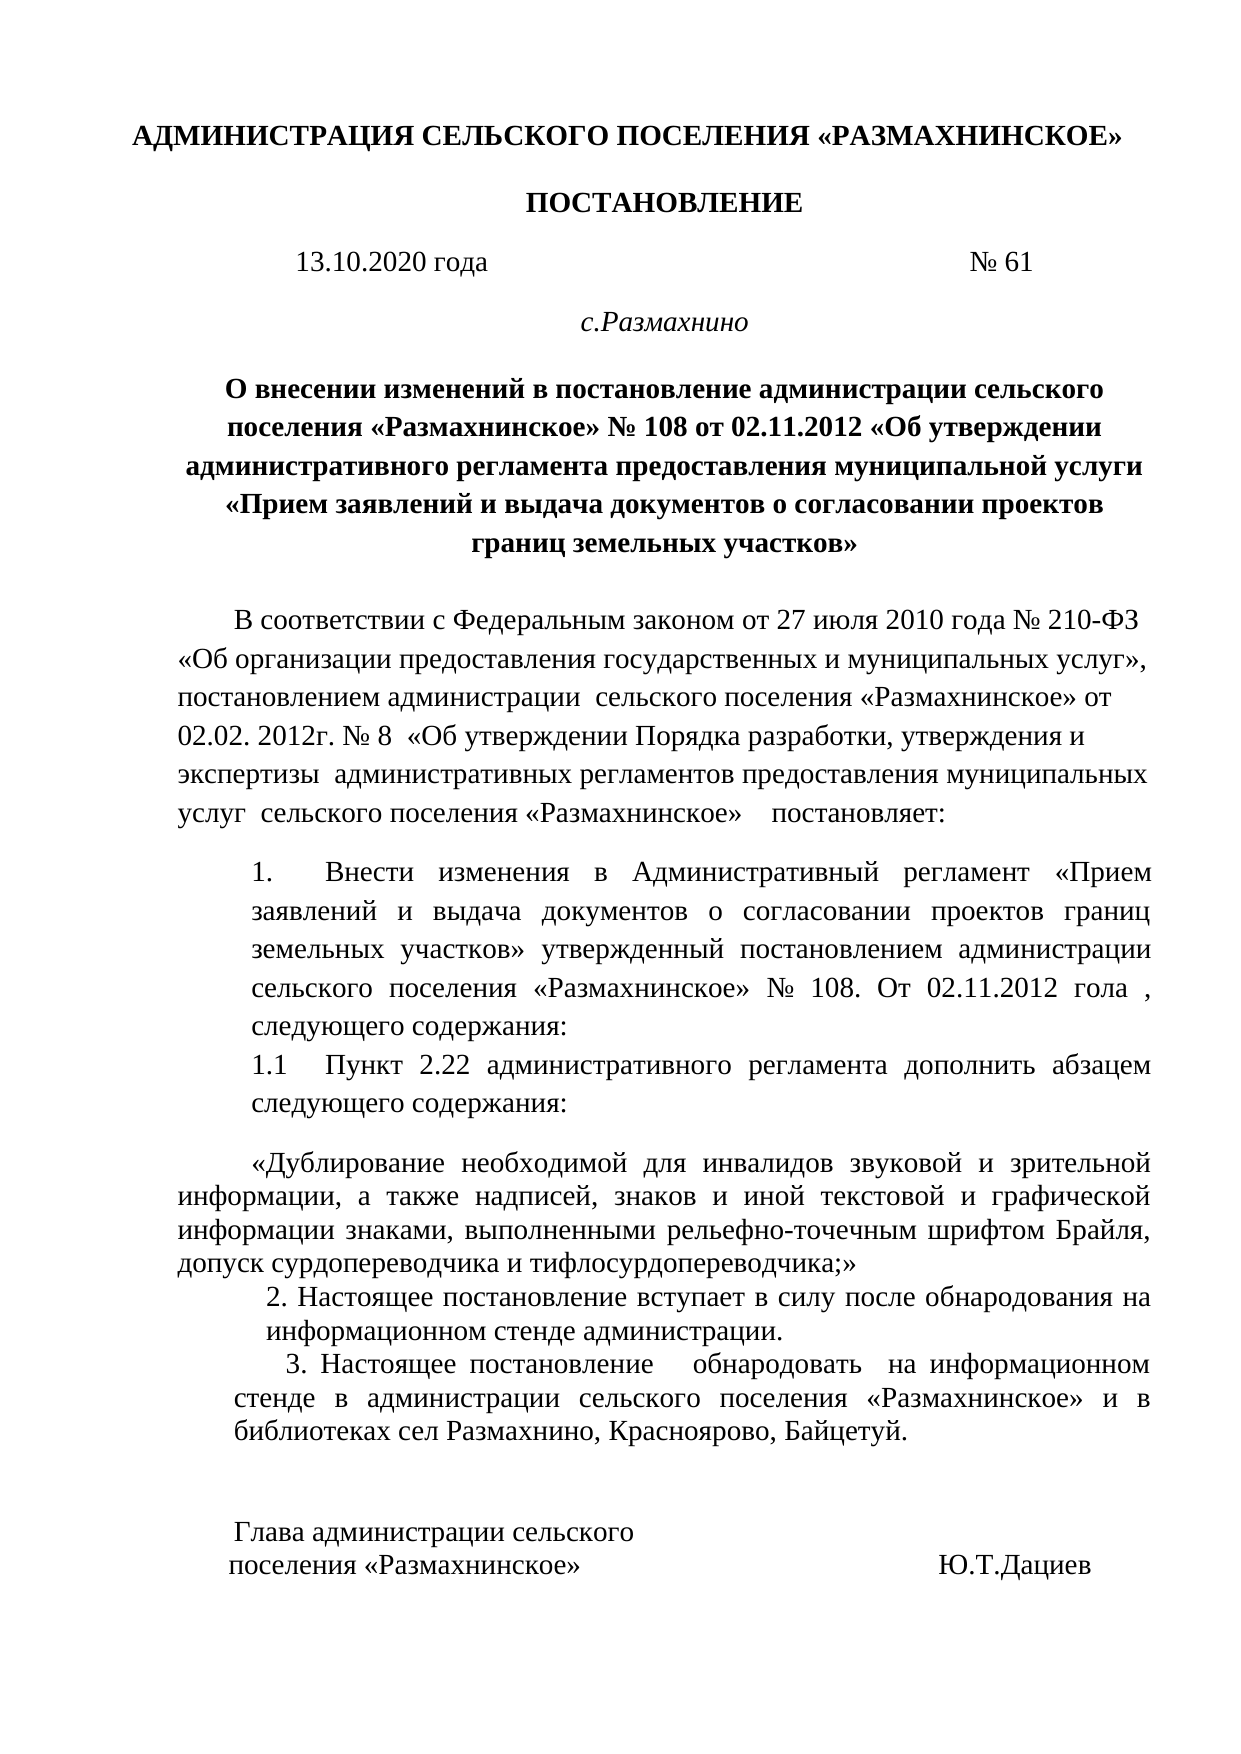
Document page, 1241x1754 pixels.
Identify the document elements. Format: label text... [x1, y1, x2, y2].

title 3. Настоящее постановление обнародовать на информационном стенде в администрации сельского поселения «Размахнинское» и в библиотеках сел Размахнино, Красноярово, Байцетуй. [233, 1346, 1152, 1447]
text 2. Настоящее постановление вступает в силу после обнародования на информационном стенде администрации. [266, 1279, 1152, 1346]
list Внести изменения в Административный регламент «Прием заявлений и выдача документов о согласовании проектов границ земельных участков» утвержденный постановлением администрации сельского поселения «Размахнинское» № 108. От 02.11.2012 гола , следующего содержания: [251, 854, 1152, 1042]
title Глава администрации сельского [233, 1514, 1152, 1547]
text ПОСТАНОВЛЕНИЕ [177, 185, 1152, 219]
text О внесении изменений в постановление администрации сельского поселения «Размахнинское» № 108 от 02.11.2012 «Об утверждении административного регламента предоставления муниципальной услуги «Прием заявлений и выдача документов о согласовании проектов границ земельных участков» [177, 371, 1152, 559]
title с.Размахнино [177, 304, 1152, 337]
title АДМИНИСТРАЦИЯ СЕЛЬСКОГО ПОСЕЛЕНИЯ «РАЗМАХНИНСКОЕ» [103, 118, 1152, 152]
text В соответствии с Федеральным законом от 27 июля 2010 года № 210-ФЗ «Об организации предоставления государственных и муниципальных услуг», постановлением администрации сельского поселения «Размахнинское» от 02.02. 2012г. № 8 «Об утверждении Порядка разработки, утверждения и экспертизы административных регламентов предоставления муниципальных услуг сельского поселения «Размахнинское» постановляет: [177, 602, 1152, 828]
text «Дублирование необходимой для инвалидов звуковой и зрительной информации, а также надписей, знаков и иной текстовой и графической информации знаками, выполненными рельефно-точечным шрифтом Брайля, допуск сурдопереводчика и тифлосурдопереводчика;» [177, 1145, 1152, 1279]
text 13.10.2020 года № 61 [177, 244, 1152, 278]
text поселения «Размахнинское» Ю.Т.Дациев [177, 1547, 1152, 1581]
list Пункт 2.22 административного регламента дополнить абзацем следующего содержания: [251, 1047, 1152, 1119]
